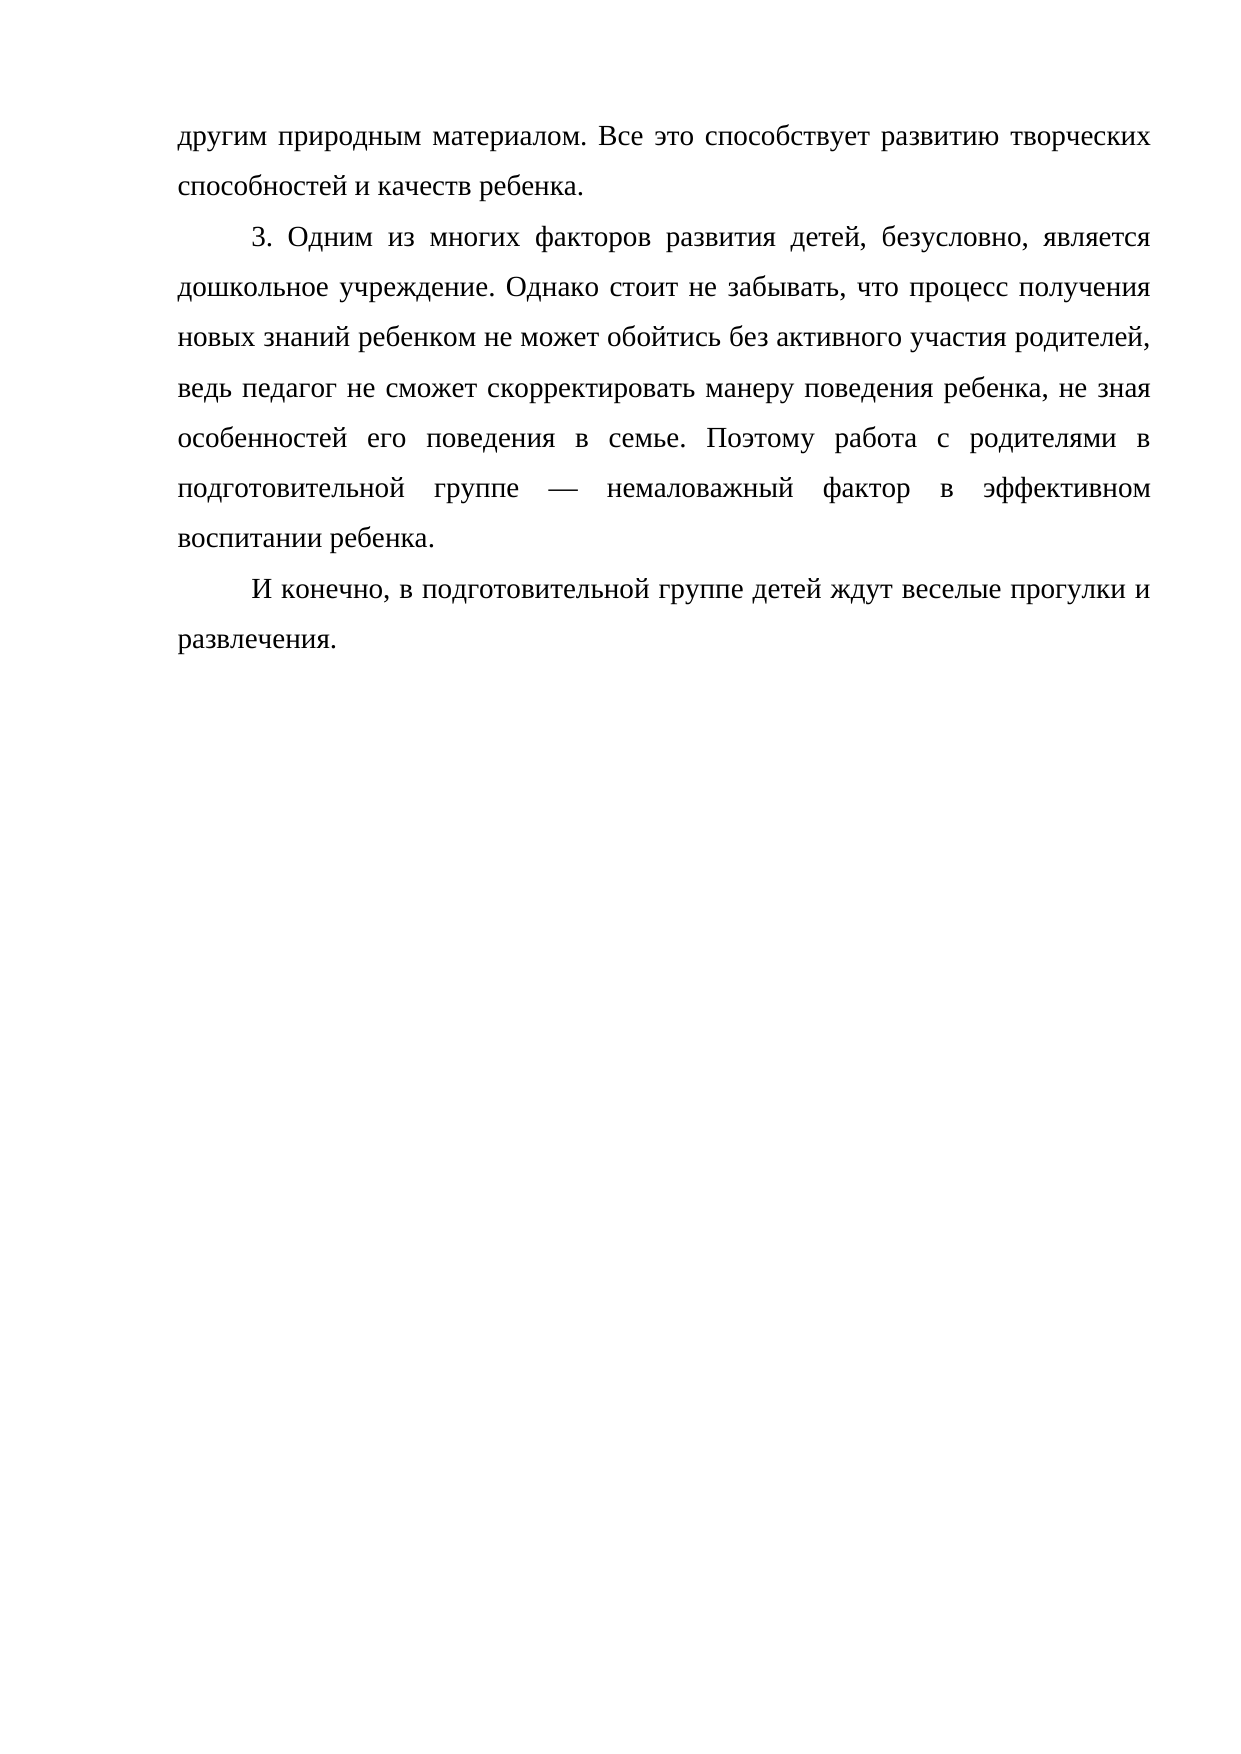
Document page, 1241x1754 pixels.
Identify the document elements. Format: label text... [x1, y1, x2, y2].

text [177, 118, 1152, 202]
text И конечно, в подготовительной группе детей ждут веселые прогулки и развлечения. [177, 571, 1152, 655]
text 3. Одним из многих факторов развития детей, безусловно, является дошкольное учреждение. Однако стоит не забывать, что процесс получения новых знаний ребенком не может обойтись без активного участия родителей, ведь педагог не сможет скорректировать манеру поведения ребенка, не зная особенностей его поведения в семье. Поэтому работа с родителями в подготовительной группе — немаловажный фактор в эффективном воспитании ребенка. [177, 219, 1152, 554]
